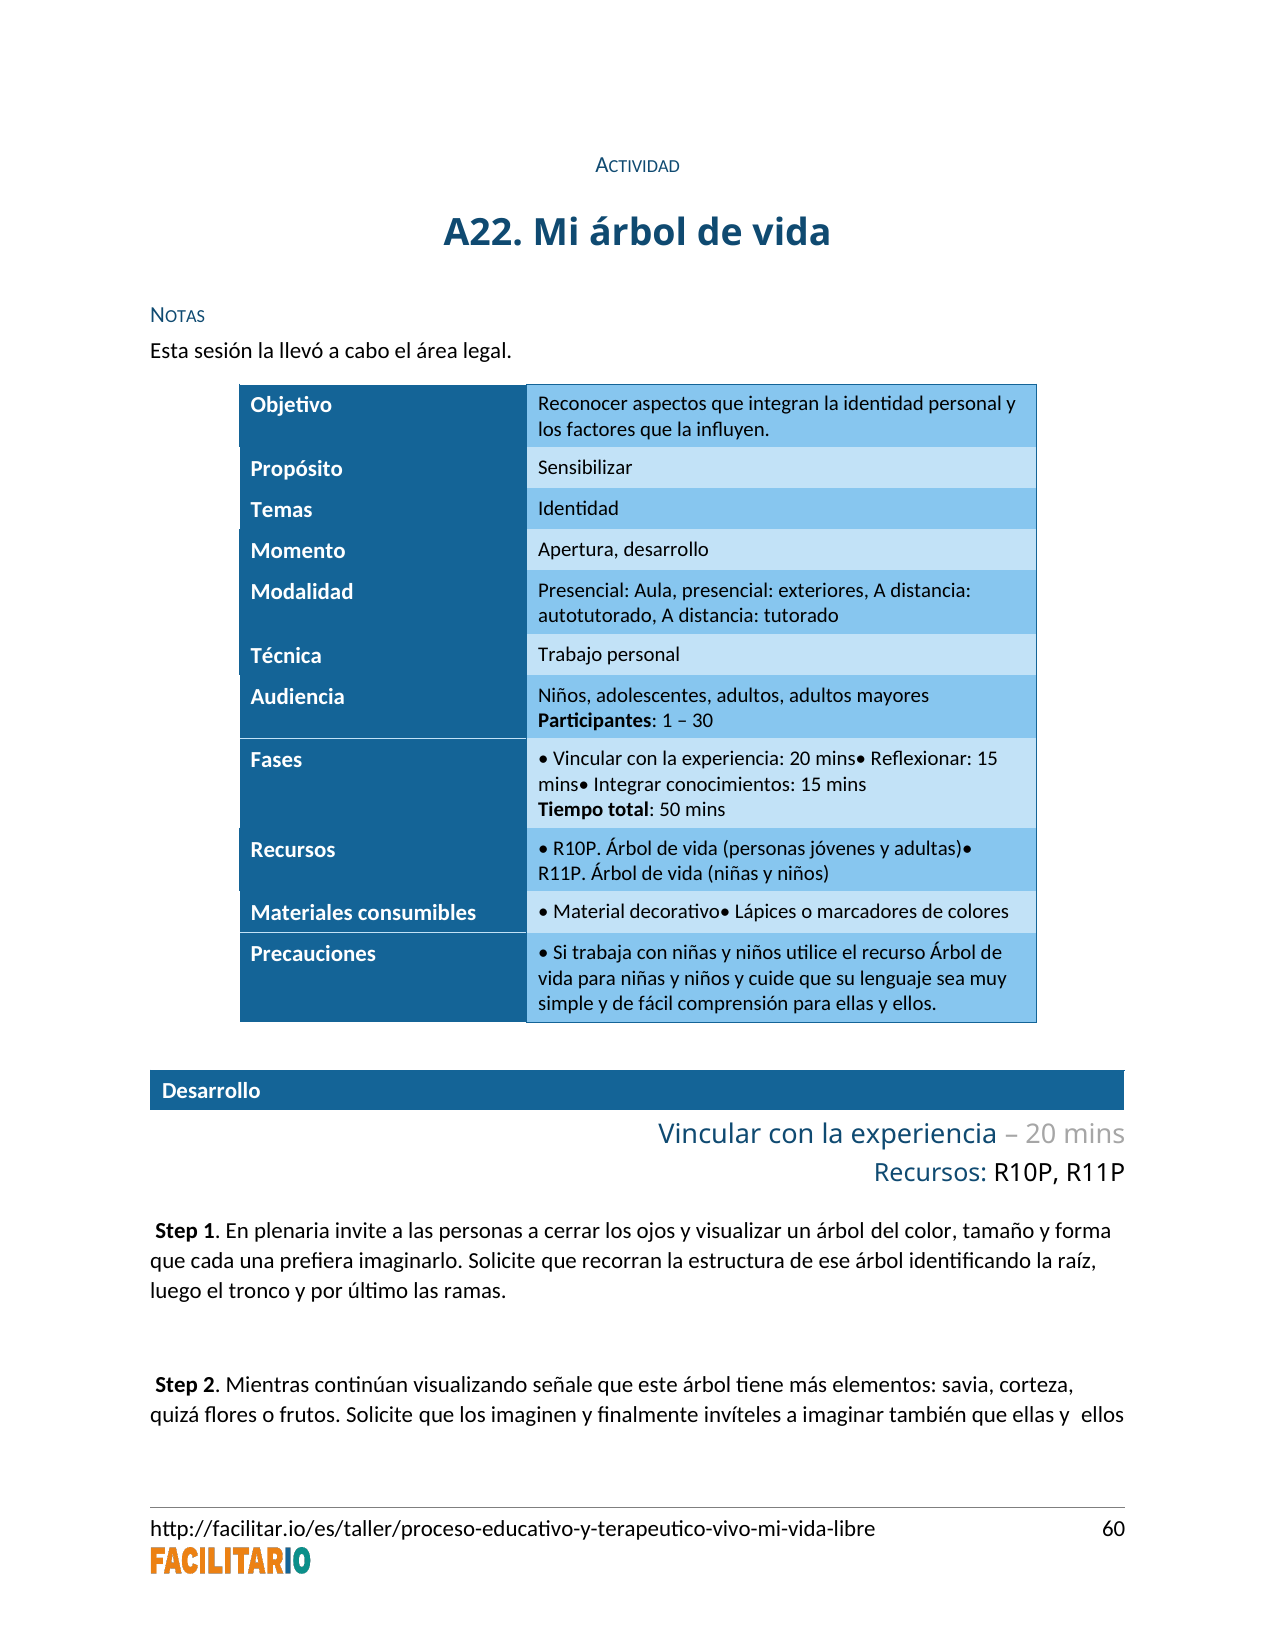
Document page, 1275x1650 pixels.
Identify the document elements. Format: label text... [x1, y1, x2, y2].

table_cell • Material decorativo [527, 891, 1036, 932]
table_cell • R10P. Árbol de vida (personas jóvenes y adultas) [527, 828, 1036, 891]
table_cell Sensibilizar [527, 447, 1036, 488]
table_header Objetivo [240, 385, 526, 447]
table_cell Niños, adolescentes, adultos, adultos mayores Participantes: 1 – 30 [527, 675, 1036, 738]
table_header Desarrollo [151, 1071, 1124, 1110]
text Notas [150, 300, 1125, 328]
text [150, 1370, 1125, 1428]
table_cell Trabajo personal [527, 634, 1036, 675]
table_cell Audiencia [240, 676, 526, 738]
text Actividad [150, 150, 1125, 178]
table_header Reconocer aspectos que integran la identidad personal y los factores que la influyen. [527, 385, 1036, 447]
table_cell • Vincular con la experiencia: 20 mins Tiempo total: 50 mins [527, 739, 1036, 828]
table_cell Precauciones [240, 934, 526, 1022]
text Recursos: R10P, R11P [150, 1154, 1125, 1188]
table_cell • Si trabaja con niñas y niños utilice el recurso Árbol de vida para niñas y niños y cuide que su lenguaje sea muy simple y de fácil comprensión para ellas y ellos. [527, 933, 1036, 1022]
text Esta sesión la llevó a cabo el área legal. [150, 337, 1125, 365]
table_cell Propósito [240, 448, 526, 488]
table_cell Recursos [240, 829, 526, 891]
table_cell Temas [240, 489, 526, 529]
table_cell Apertura, desarrollo [527, 529, 1036, 570]
subtitle Vincular con la experiencia – 20 mins [150, 1114, 1125, 1151]
subtitle A22. Mi árbol de vida [150, 205, 1125, 256]
table_cell Modalidad [240, 571, 526, 634]
table_cell Técnica [240, 635, 526, 675]
table_cell Identidad [527, 488, 1036, 529]
table_cell Presencial: Aula, presencial: exteriores, A distancia: autotutorado, A distancia: tutorado [527, 570, 1036, 634]
table_cell Materiales consumibles [240, 893, 526, 932]
text Step 1. En plenaria invite a las personas a cerrar los ojos y visualizar un árbol del color, tamaño y forma que cada una prefiera imaginarlo. Solicite que recorran la estructura de ese árbol identificando la raíz, luego el tronco y por último las ramas. [150, 1216, 1125, 1304]
table_cell Fases [240, 740, 526, 828]
picture [145, 1544, 315, 1576]
table_cell Momento [240, 530, 526, 570]
